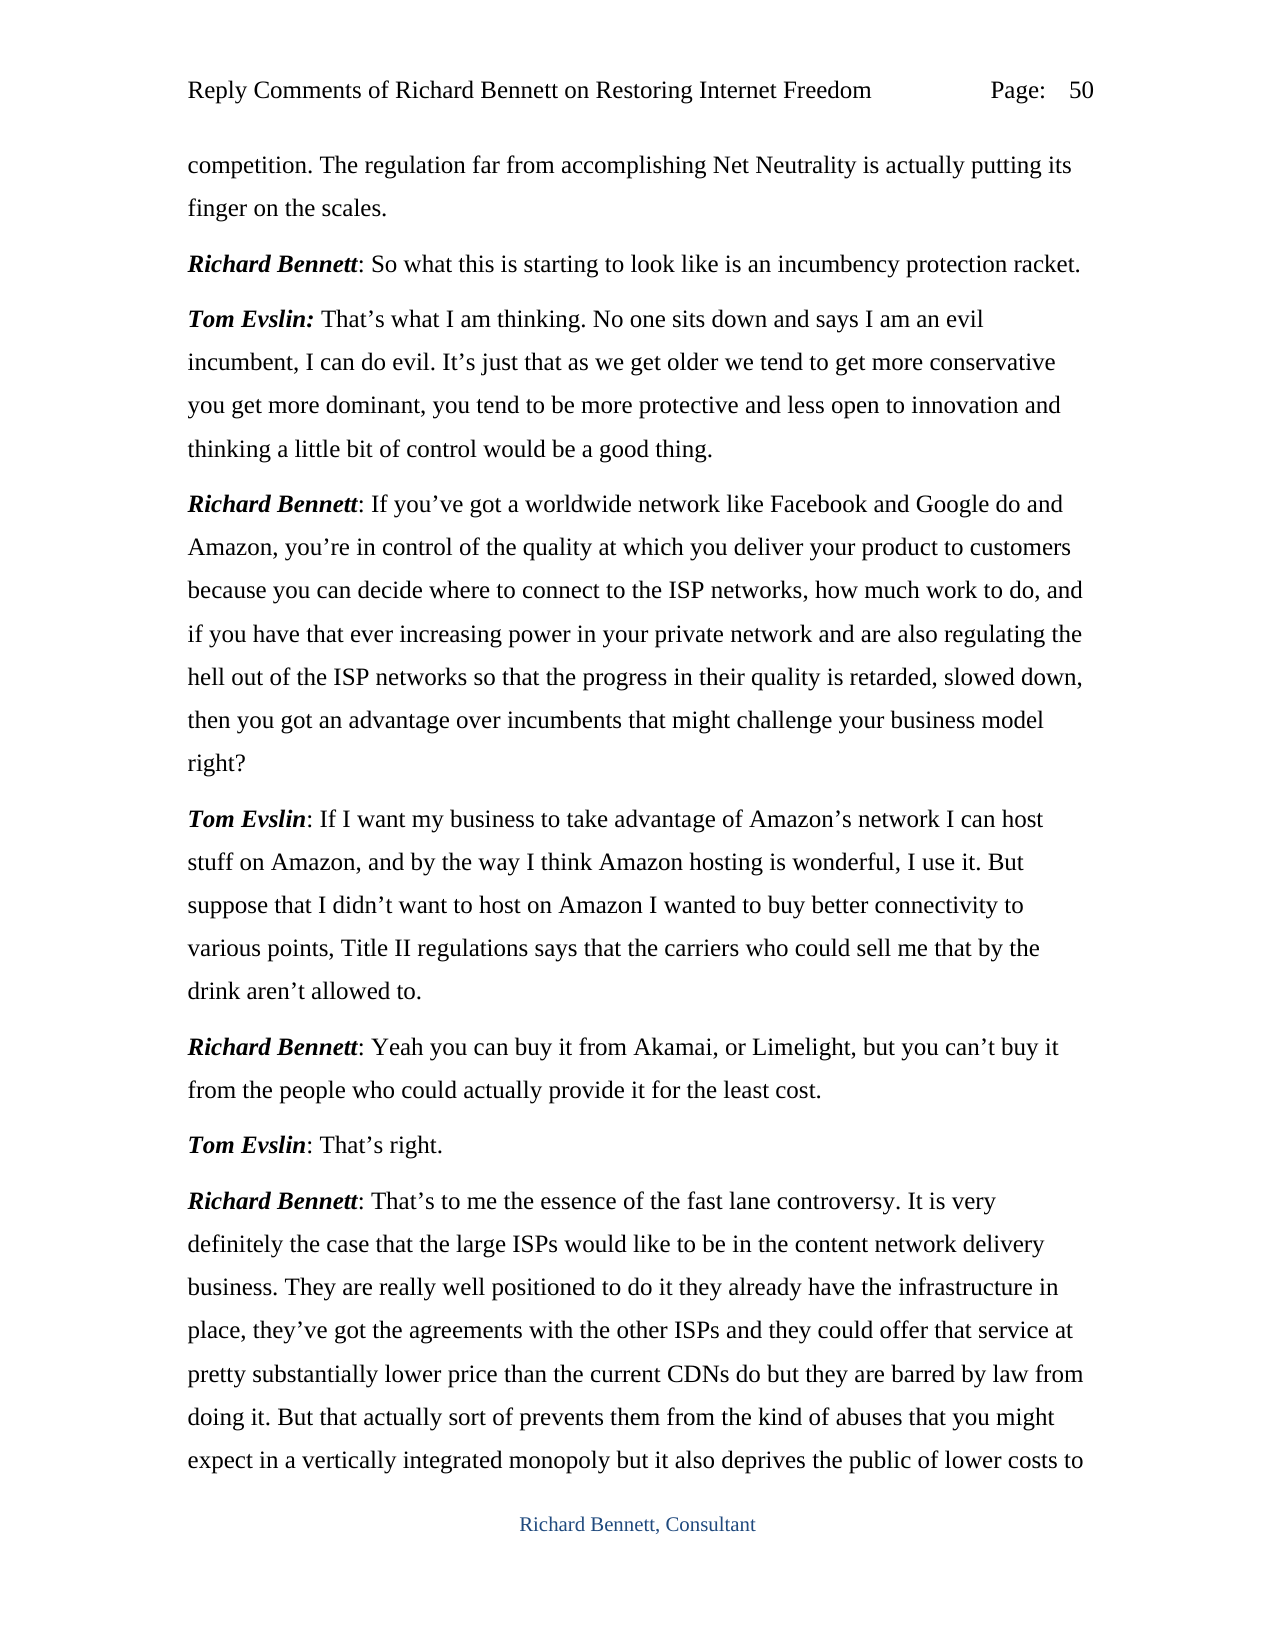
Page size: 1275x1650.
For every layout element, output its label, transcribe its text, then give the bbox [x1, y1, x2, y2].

text Richard Bennett: If you’ve got a worldwide network like Facebook and Google do and Amazon, you’re in control of the quality at which you deliver your product to customers because you can decide where to connect to the ISP networks, how much work to do, and if you have that ever increasing power in your private network and are also regulating the hell out of the ISP networks so that the progress in their quality is retarded, slowed down, then you got an advantage over incumbents that might challenge your business model right? [187, 489, 1087, 777]
text Richard Bennett: So what this is starting to look like is an incumbency protection racket. [187, 249, 1087, 277]
text Richard Bennett: Yeah you can buy it from Akamai, or Limelight, but you can’t buy it from the people who could actually provide it for the least cost. [187, 1032, 1087, 1104]
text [187, 1186, 1087, 1474]
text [187, 150, 1087, 222]
text Tom Evslin: That’s right. [187, 1131, 1087, 1159]
text Tom Evslin: If I want my business to take advantage of Amazon’s network I can host stuff on Amazon, and by the way I think Amazon hosting is wonderful, I use it. But suppose that I didn’t want to host on Amazon I wanted to buy better connectivity to various points, Title II regulations says that the carriers who could sell me that by the drink aren’t allowed to. [187, 804, 1087, 1005]
text Tom Evslin: That’s what I am thinking. No one sits down and says I am an evil incumbent, I can do evil. It’s just that as we get older we tend to get more conservative you get more dominant, you tend to be more protective and less open to innovation and thinking a little bit of control would be a good thing. [187, 304, 1087, 462]
